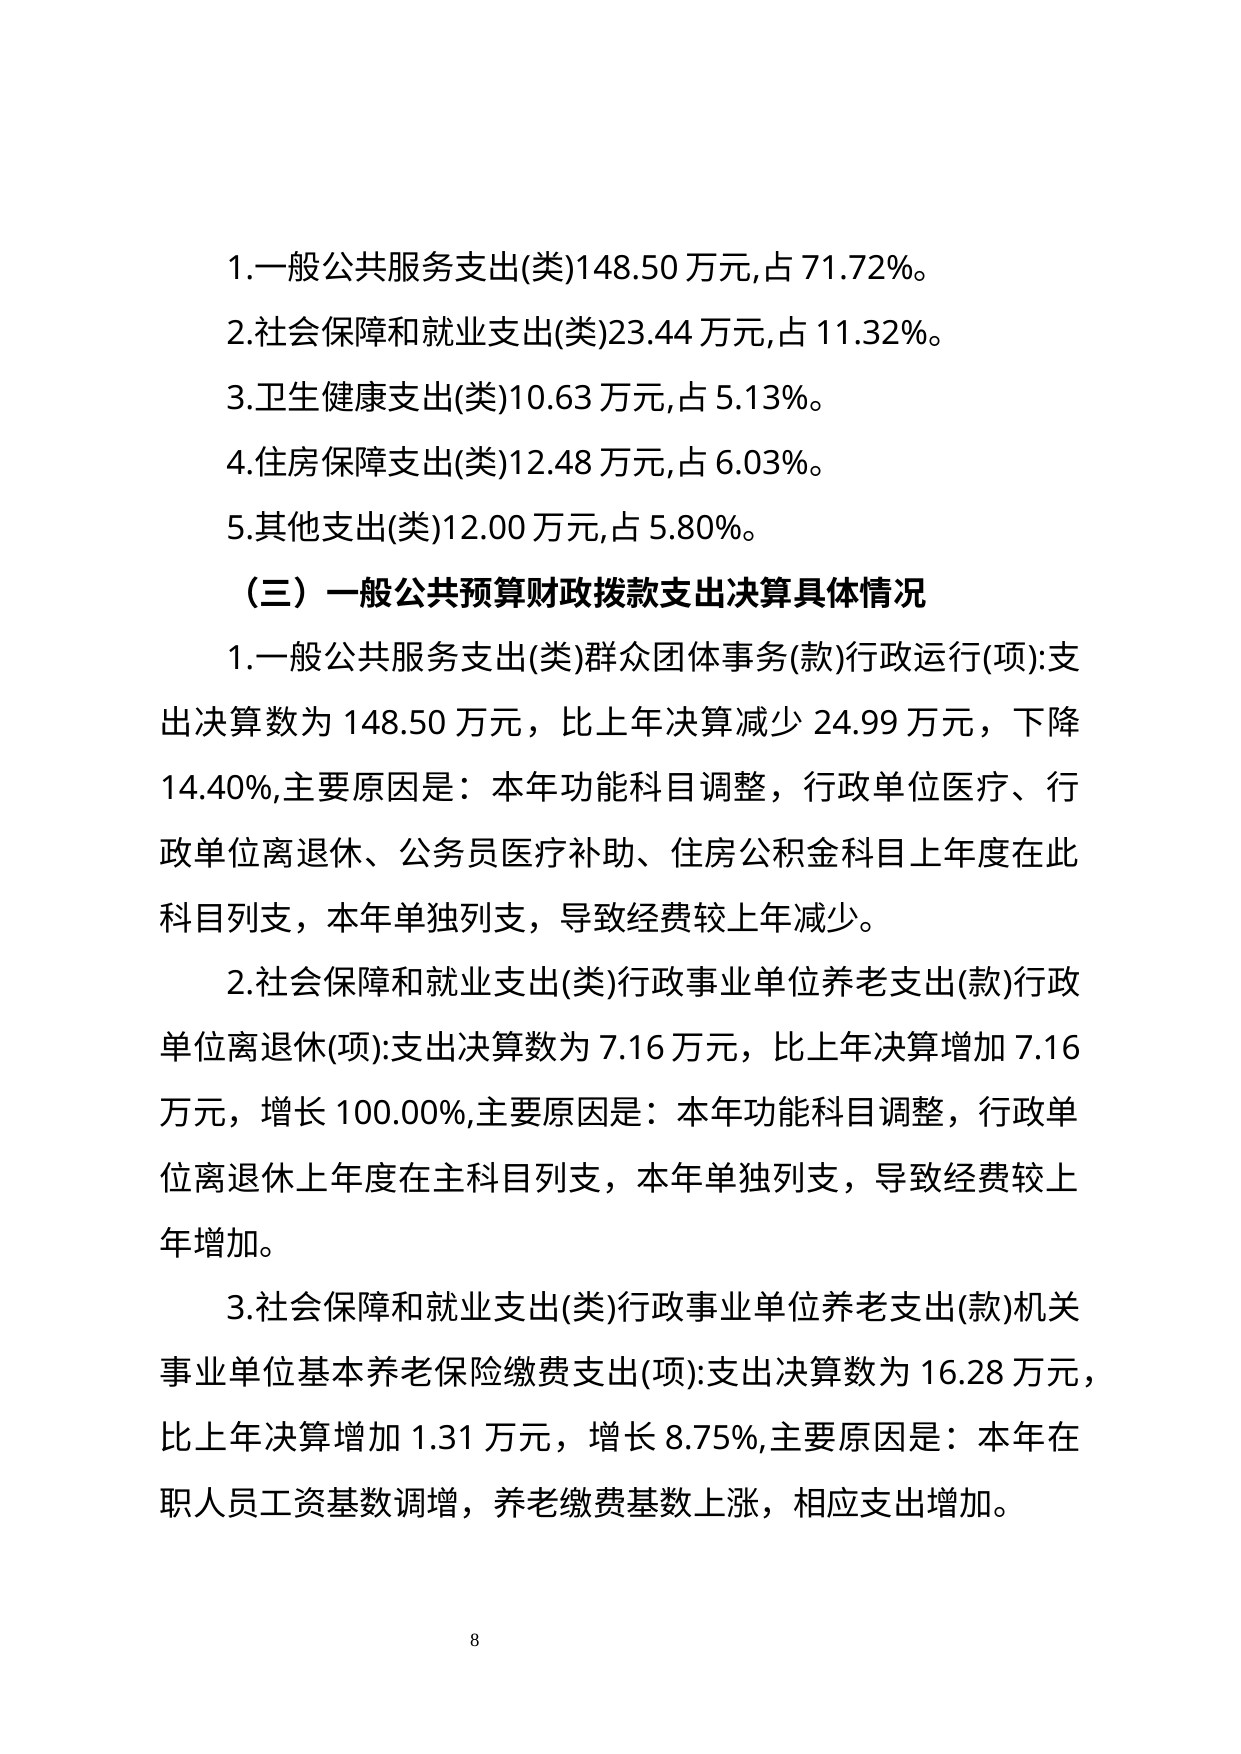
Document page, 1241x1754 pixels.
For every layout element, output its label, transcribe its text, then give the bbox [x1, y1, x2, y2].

text 1.一般公共服务支出(类)群众团体事务(款)行政运行(项):支出决算数为148.50万元，比上年决算减少24.99万元，下降14.40%,主要原因是：本年功能科目调整，行政单位医疗、行政单位离退休、公务员医疗补助、住房公积金科目上年度在此科目列支，本年单独列支，导致经费较上年减少。 [159, 623, 1081, 948]
text 3.卫生健康支出(类)10.63万元,占5.13%。 [159, 363, 1081, 428]
text 5.其他支出(类)12.00万元,占5.80%。 [159, 493, 1081, 558]
text 2.社会保障和就业支出(类)行政事业单位养老支出(款)行政单位离退休(项):支出决算数为7.16万元，比上年决算增加7.16万元，增长100.00%,主要原因是：本年功能科目调整，行政单位离退休上年度在主科目列支，本年单独列支，导致经费较上年增加。 [159, 948, 1081, 1273]
text 3.社会保障和就业支出(类)行政事业单位养老支出(款)机关事业单位基本养老保险缴费支出(项):支出决算数为16.28万元，比上年决算增加1.31万元，增长8.75%,主要原因是：本年在职人员工资基数调增，养老缴费基数上涨，相应支出增加。 [159, 1273, 1081, 1533]
text （三）一般公共预算财政拨款支出决算具体情况 [159, 558, 1081, 623]
text 4.住房保障支出(类)12.48万元,占6.03%。 [159, 428, 1081, 493]
text 2.社会保障和就业支出(类)23.44万元,占11.32%。 [159, 298, 1081, 363]
text 1.一般公共服务支出(类)148.50万元,占71.72%。 [159, 233, 1081, 298]
